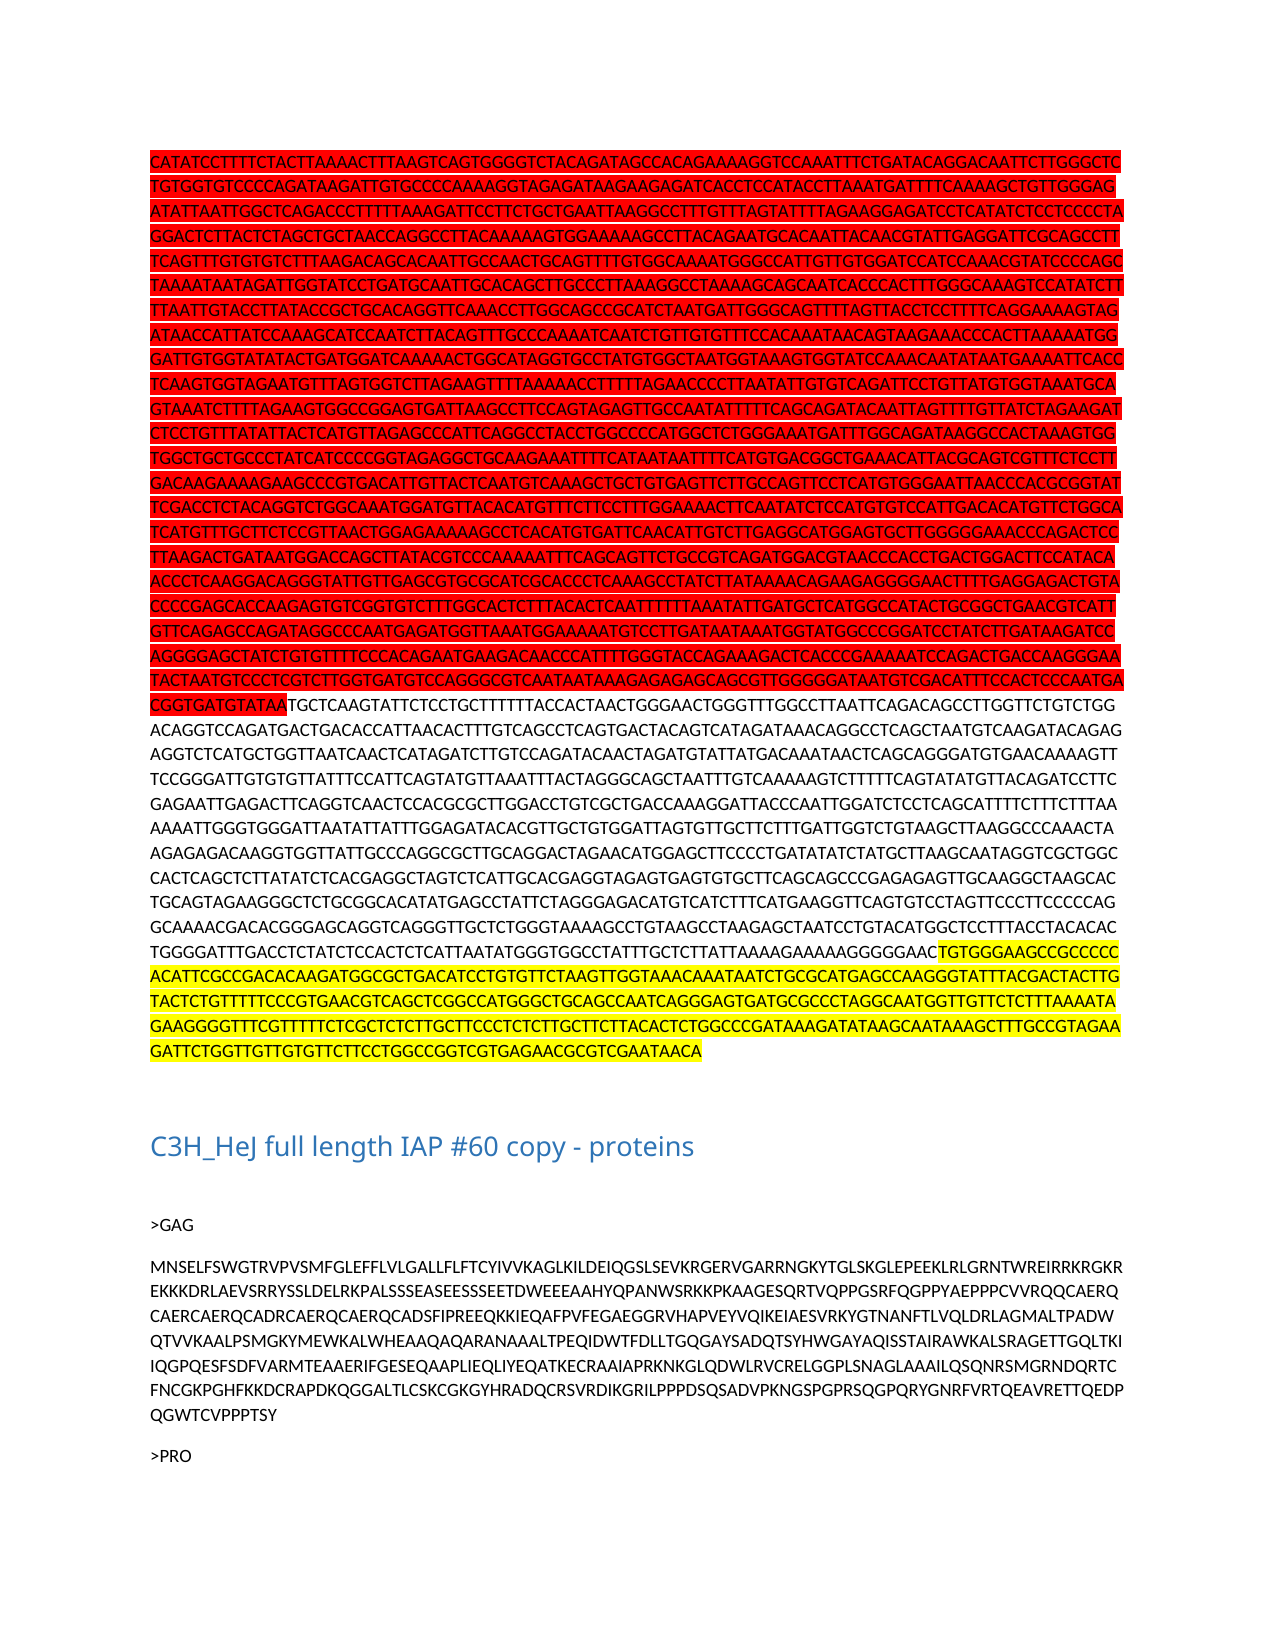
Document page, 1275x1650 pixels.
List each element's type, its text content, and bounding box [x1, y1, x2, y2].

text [150, 150, 1125, 1062]
text >PRO [150, 1444, 1125, 1467]
subtitle C3H_HeJ full length IAP #60 copy - proteins [150, 1127, 1125, 1164]
text >GAG [150, 1214, 1125, 1237]
text MNSELFSWGTRVPVSMFGLEFFLVLGALLFLFTCYIVVKAGLKILDEIQGSLSEVKRGERVGARRNGKYTGLSKGLEPEEKLRLGRNTWREIRRKRGKREKKKDRLAEVSRRYSSLDELRKPALSSSEASEESSSEETDWEEEAAHYQPANWSRKKPKAAGESQRTVQPPGSRFQGPPYAEPPPCVVRQQCAERQCAERCAERQCADRCAERQCAERQCADSFIPREEQKKIEQAFPVFEGAEGGRVHAPVEYVQIKEIAESVRKYGTNANFTLVQLDRLAGMALTPADWQTVVKAALPSMGKYMEWKALWHEAAQAQARANAAALTPEQIDWTFDLLTGQGAYSADQTSYHWGAYAQISSTAIRAWKALSRAGETTGQLTKIIQGPQESFSDFVARMTEAAERIFGESEQAAPLIEQLIYEQATKECRAAIAPRKNKGLQDWLRVCRELGGPLSNAGLAAAILQSQNRSMGRNDQRTCFNCGKPGHFKKDCRAPDKQGGALTLCSKCGKGYHRADQCRSVRDIKGRILPPPDSQSADVPKNGSPGPRSQGPQRYGNRFVRTQEAVRETTQEDPQGWTCVPPPTSY [150, 1255, 1125, 1426]
